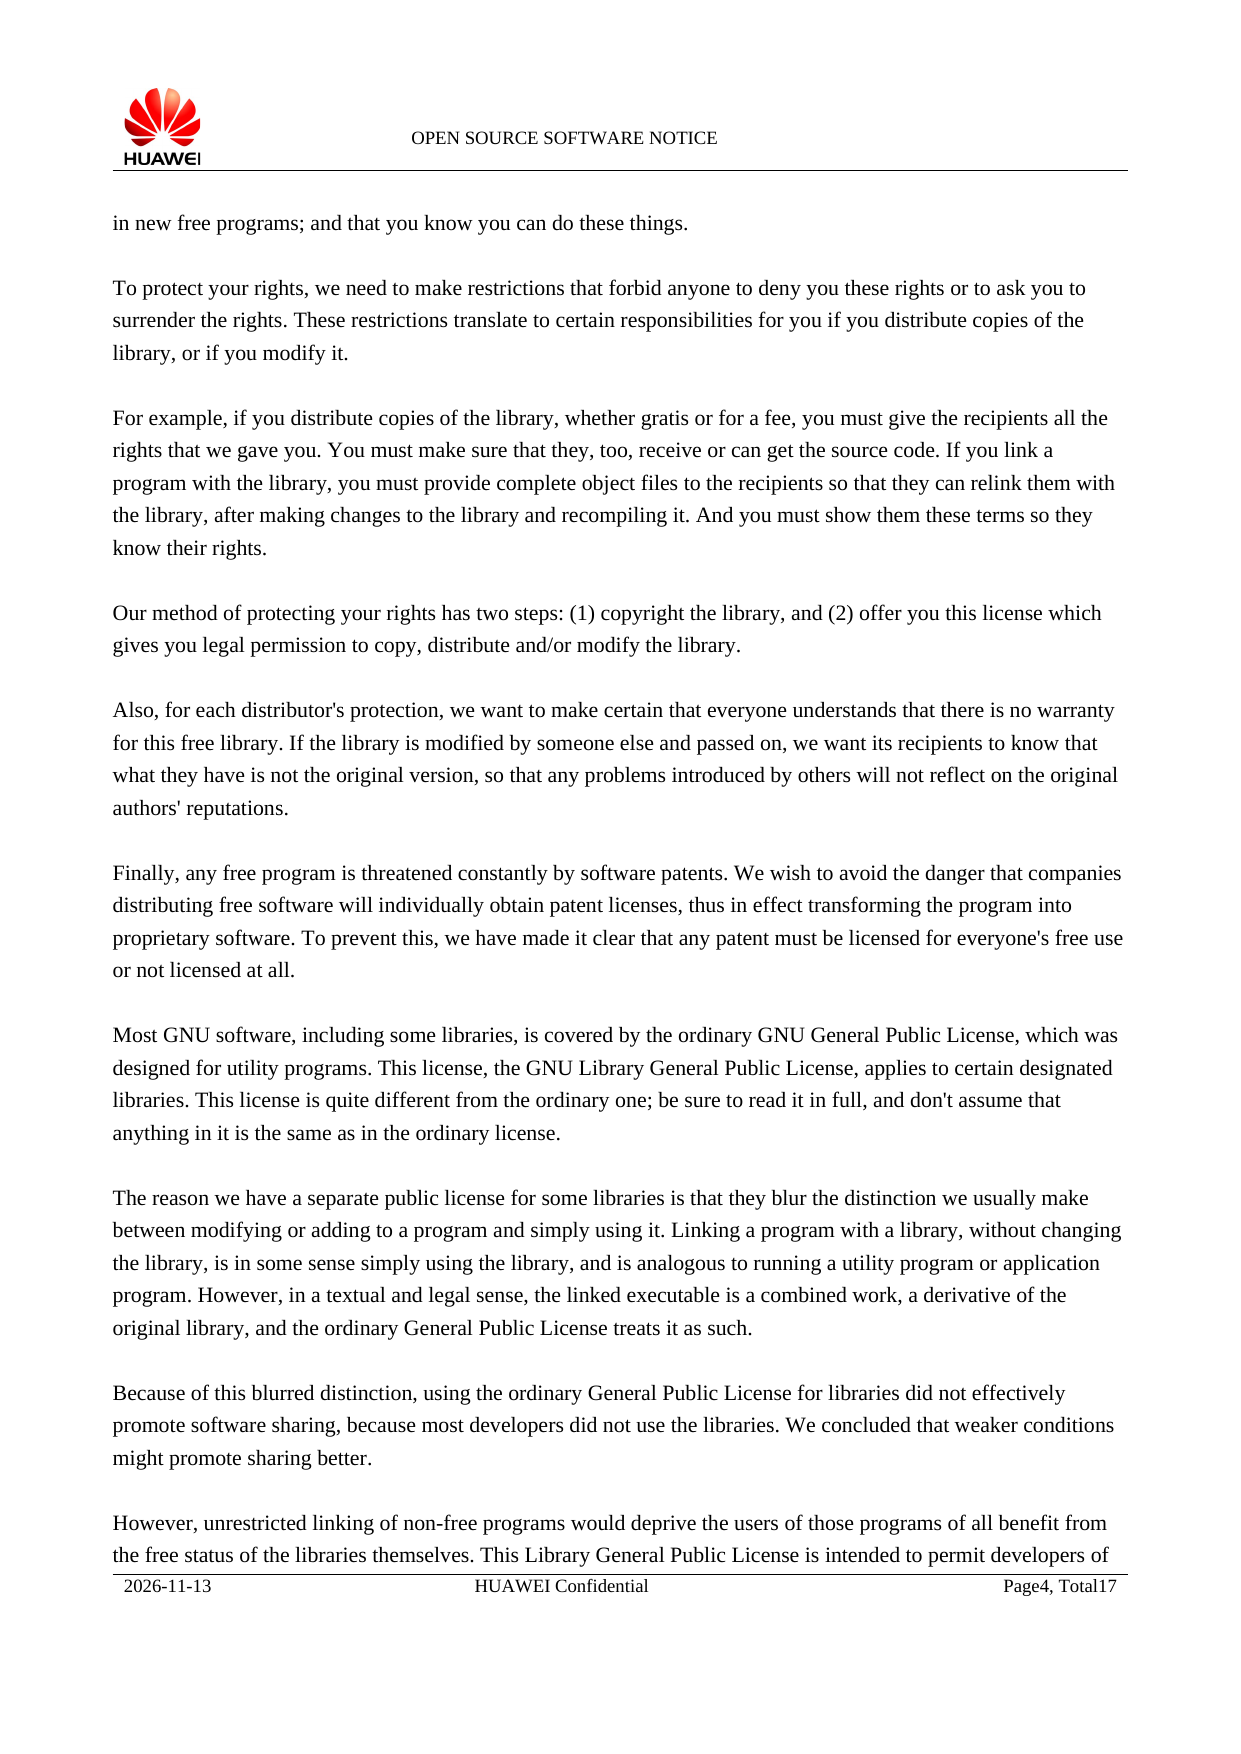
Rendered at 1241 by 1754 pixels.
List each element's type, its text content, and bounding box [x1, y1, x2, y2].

picture [124, 88, 201, 165]
